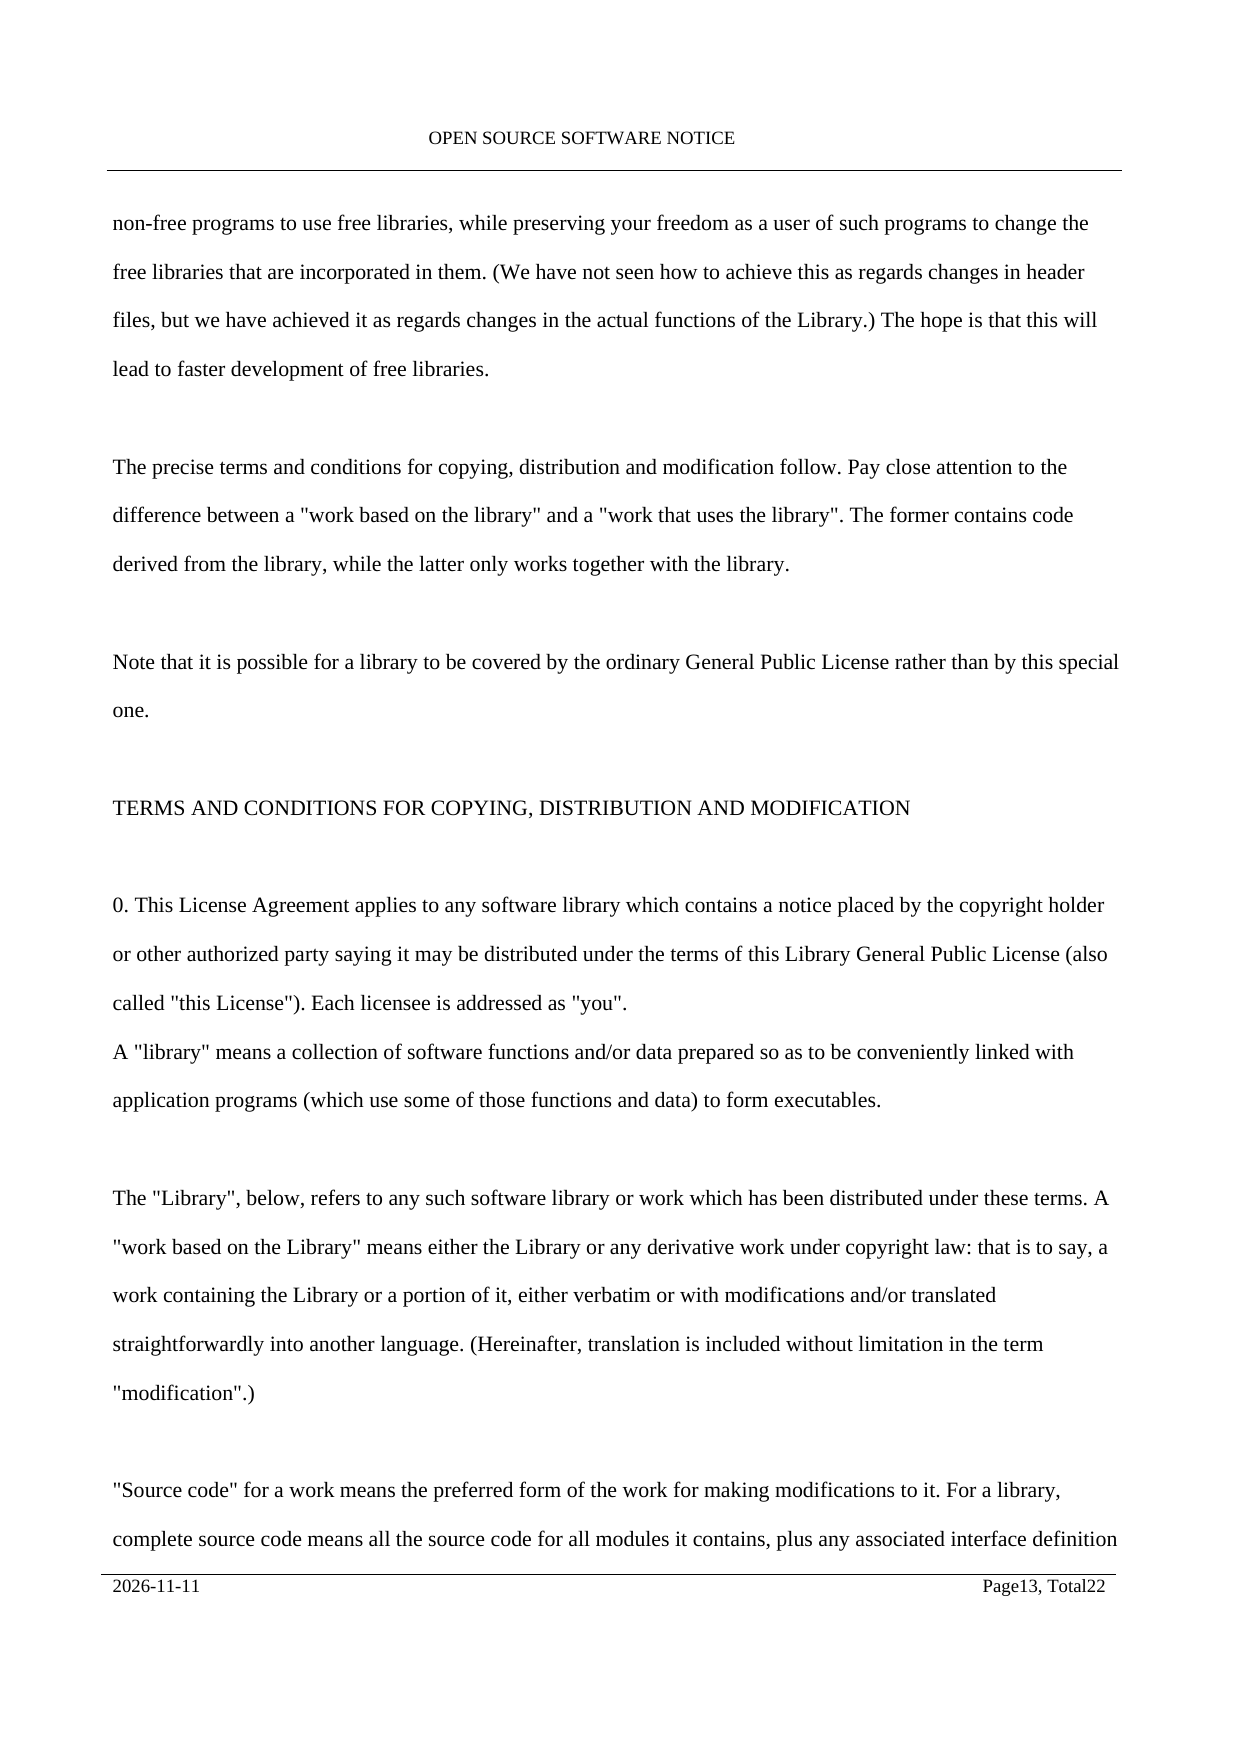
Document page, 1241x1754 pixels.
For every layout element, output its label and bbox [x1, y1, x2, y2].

text [112, 206, 1128, 1555]
